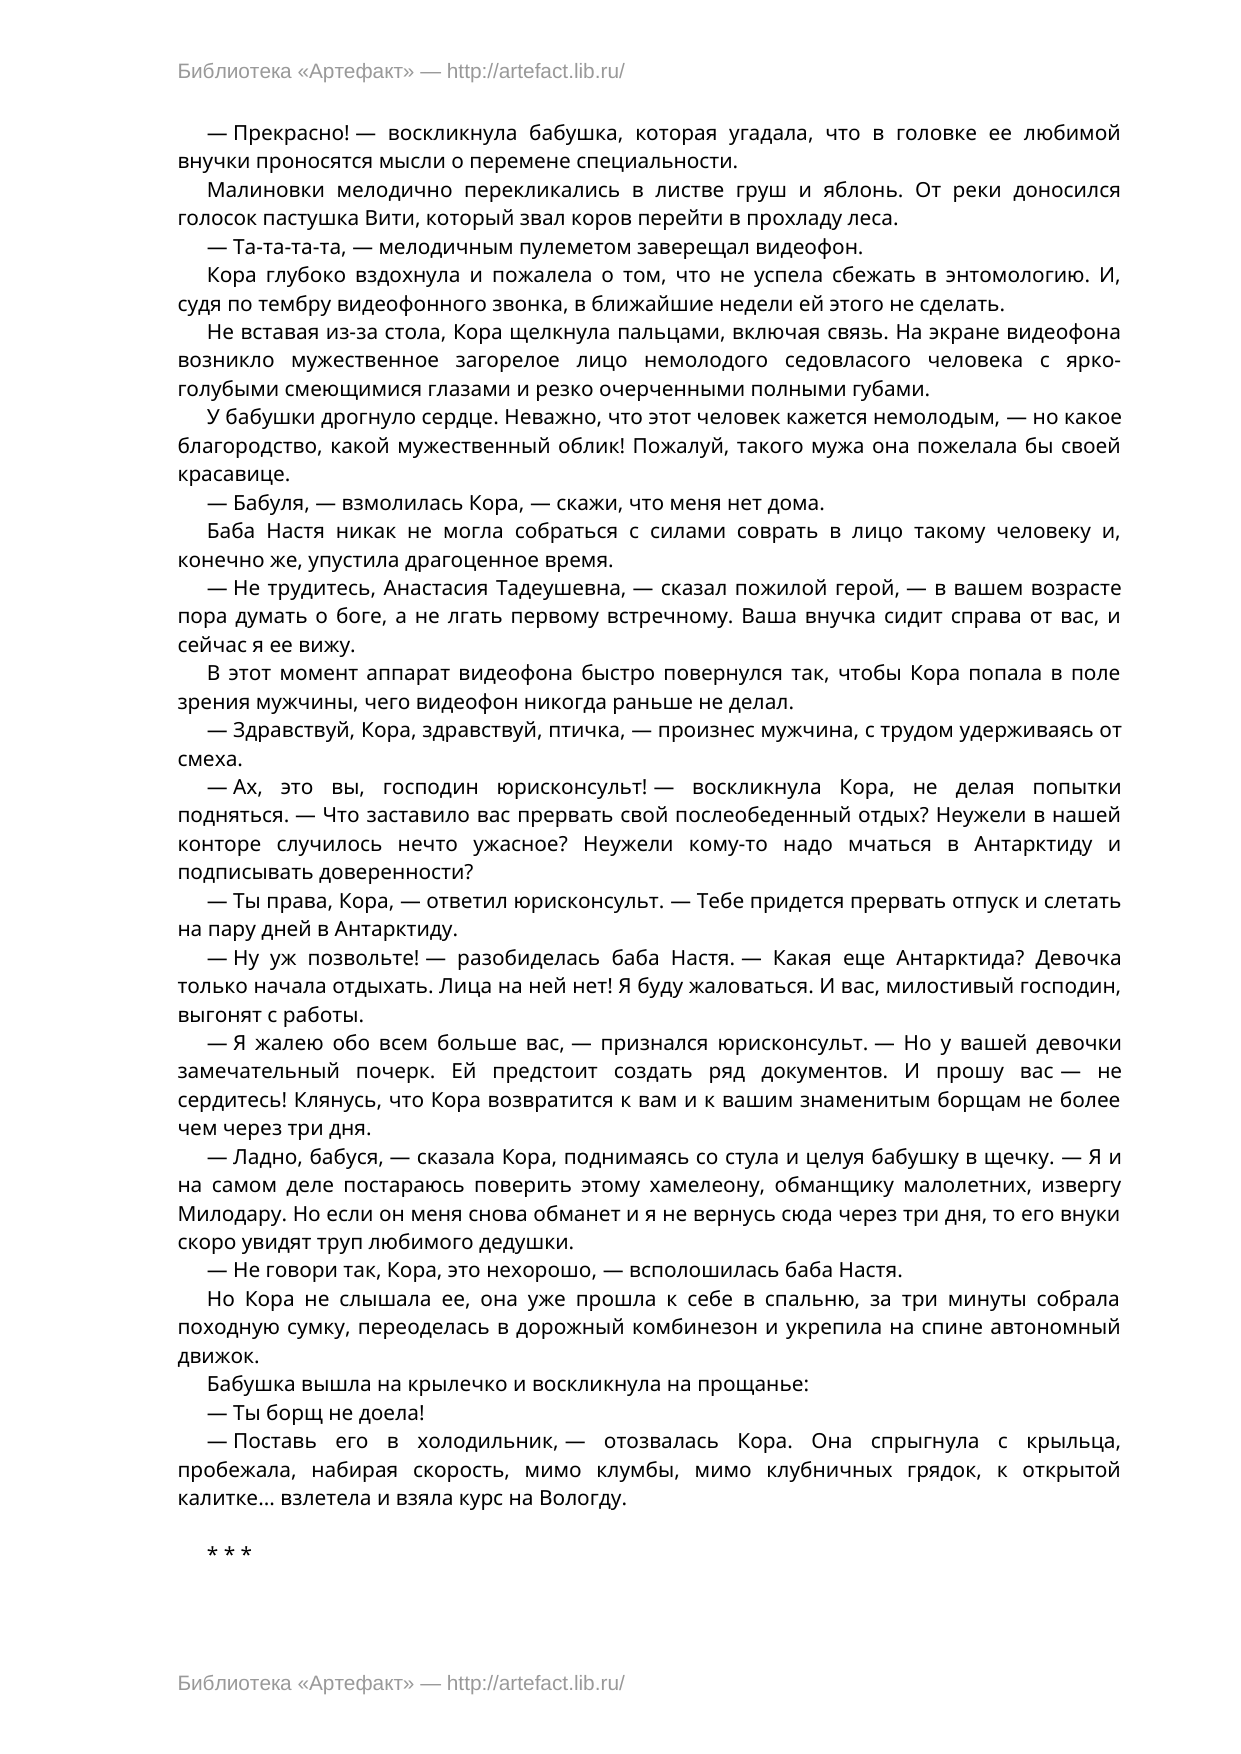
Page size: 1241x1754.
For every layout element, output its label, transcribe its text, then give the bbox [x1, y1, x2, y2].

text — Ну уж позвольте! — разобиделась баба Настя. — Какая еще Антарктида? Девочка только начала отдыхать. Лица на ней нет! Я буду жаловаться. И вас, милостивый господин, выгонят с работы. [177, 943, 1122, 1028]
text Кора глубоко вздохнула и пожалела о том, что не успела сбежать в энтомологию. И, судя по тембру видеофонного звонка, в ближайшие недели ей этого не сделать. [177, 260, 1122, 317]
text — Я жалею обо всем больше вас, — признался юрисконсульт. — Но у вашей девочки замечательный почерк. Ей предстоит создать ряд документов. И прошу вас — не сердитесь! Клянусь, что Кора возвратится к вам и к вашим знаменитым борщам не более чем через три дня. [177, 1028, 1122, 1142]
text Баба Настя никак не могла собраться с силами соврать в лицо такому человеку и, конечно же, упустила драгоценное время. [177, 516, 1122, 573]
text — Ах, это вы, господин юрисконсульт! — воскликнула Кора, не делая попытки подняться. — Что заставило вас прервать свой послеобеденный отдых? Неужели в нашей конторе случилось нечто ужасное? Неужели кому-то надо мчаться в Антарктиду и подписывать доверенности? [177, 772, 1122, 886]
text — Ладно, бабуся, — сказала Кора, поднимаясь со стула и целуя бабушку в щечку. — Я и на самом деле постараюсь поверить этому хамелеону, обманщику малолетних, извергу Милодару. Но если он меня снова обманет и я не вернусь сюда через три дня, то его внуки скоро увидят труп любимого дедушки. [177, 1142, 1122, 1256]
text — Здравствуй, Кора, здравствуй, птичка, — произнес мужчина, с трудом удерживаясь от смеха. [177, 715, 1122, 772]
text — Прекрасно! — воскликнула бабушка, которая угадала, что в головке ее любимой внучки проносятся мысли о перемене специальности. [177, 118, 1122, 175]
text У бабушки дрогнуло сердце. Неважно, что этот человек кажется немолодым, — но какое благородство, какой мужественный облик! Пожалуй, такого мужа она пожелала бы своей красавице. [177, 402, 1122, 488]
text В этот момент аппарат видеофона быстро повернулся так, чтобы Кора попала в поле зрения мужчины, чего видеофон никогда раньше не делал. [177, 658, 1122, 715]
text Бабушка вышла на крылечко и воскликнула на прощанье: [177, 1369, 1122, 1398]
text Не вставая из-за стола, Кора щелкнула пальцами, включая связь. На экране видеофона возникло мужественное загорелое лицо немолодого седовласого человека с ярко-голубыми смеющимися глазами и резко очерченными полными губами. [177, 317, 1122, 402]
subtitle * * * [177, 1540, 1122, 1568]
text — Не трудитесь, Анастасия Тадеушевна, — сказал пожилой герой, — в вашем возрасте пора думать о боге, а не лгать первому встречному. Ваша внучка сидит справа от вас, и сейчас я ее вижу. [177, 573, 1122, 658]
text — Поставь его в холодильник, — отозвалась Кора. Она спрыгнула с крыльца, пробежала, набирая скорость, мимо клумбы, мимо клубничных грядок, к открытой калитке... взлетела и взяла курс на Вологду. [177, 1426, 1122, 1512]
text — Бабуля, — взмолилась Кора, — скажи, что меня нет дома. [177, 488, 1122, 516]
text — Не говори так, Кора, это нехорошо, — всполошилась баба Настя. [177, 1256, 1122, 1284]
text Малиновки мелодично перекликались в листве груш и яблонь. От реки доносился голосок пастушка Вити, который звал коров перейти в прохладу леса. [177, 175, 1122, 232]
text — Ты права, Кора, — ответил юрисконсульт. — Тебе придется прервать отпуск и слетать на пару дней в Антарктиду. [177, 886, 1122, 943]
text — Та-та-та-та, — мелодичным пулеметом заверещал видеофон. [177, 232, 1122, 260]
text Но Кора не слышала ее, она уже прошла к себе в спальню, за три минуты собрала походную сумку, переоделась в дорожный комбинезон и укрепила на спине автономный движок. [177, 1284, 1122, 1369]
text — Ты борщ не доела! [177, 1398, 1122, 1426]
